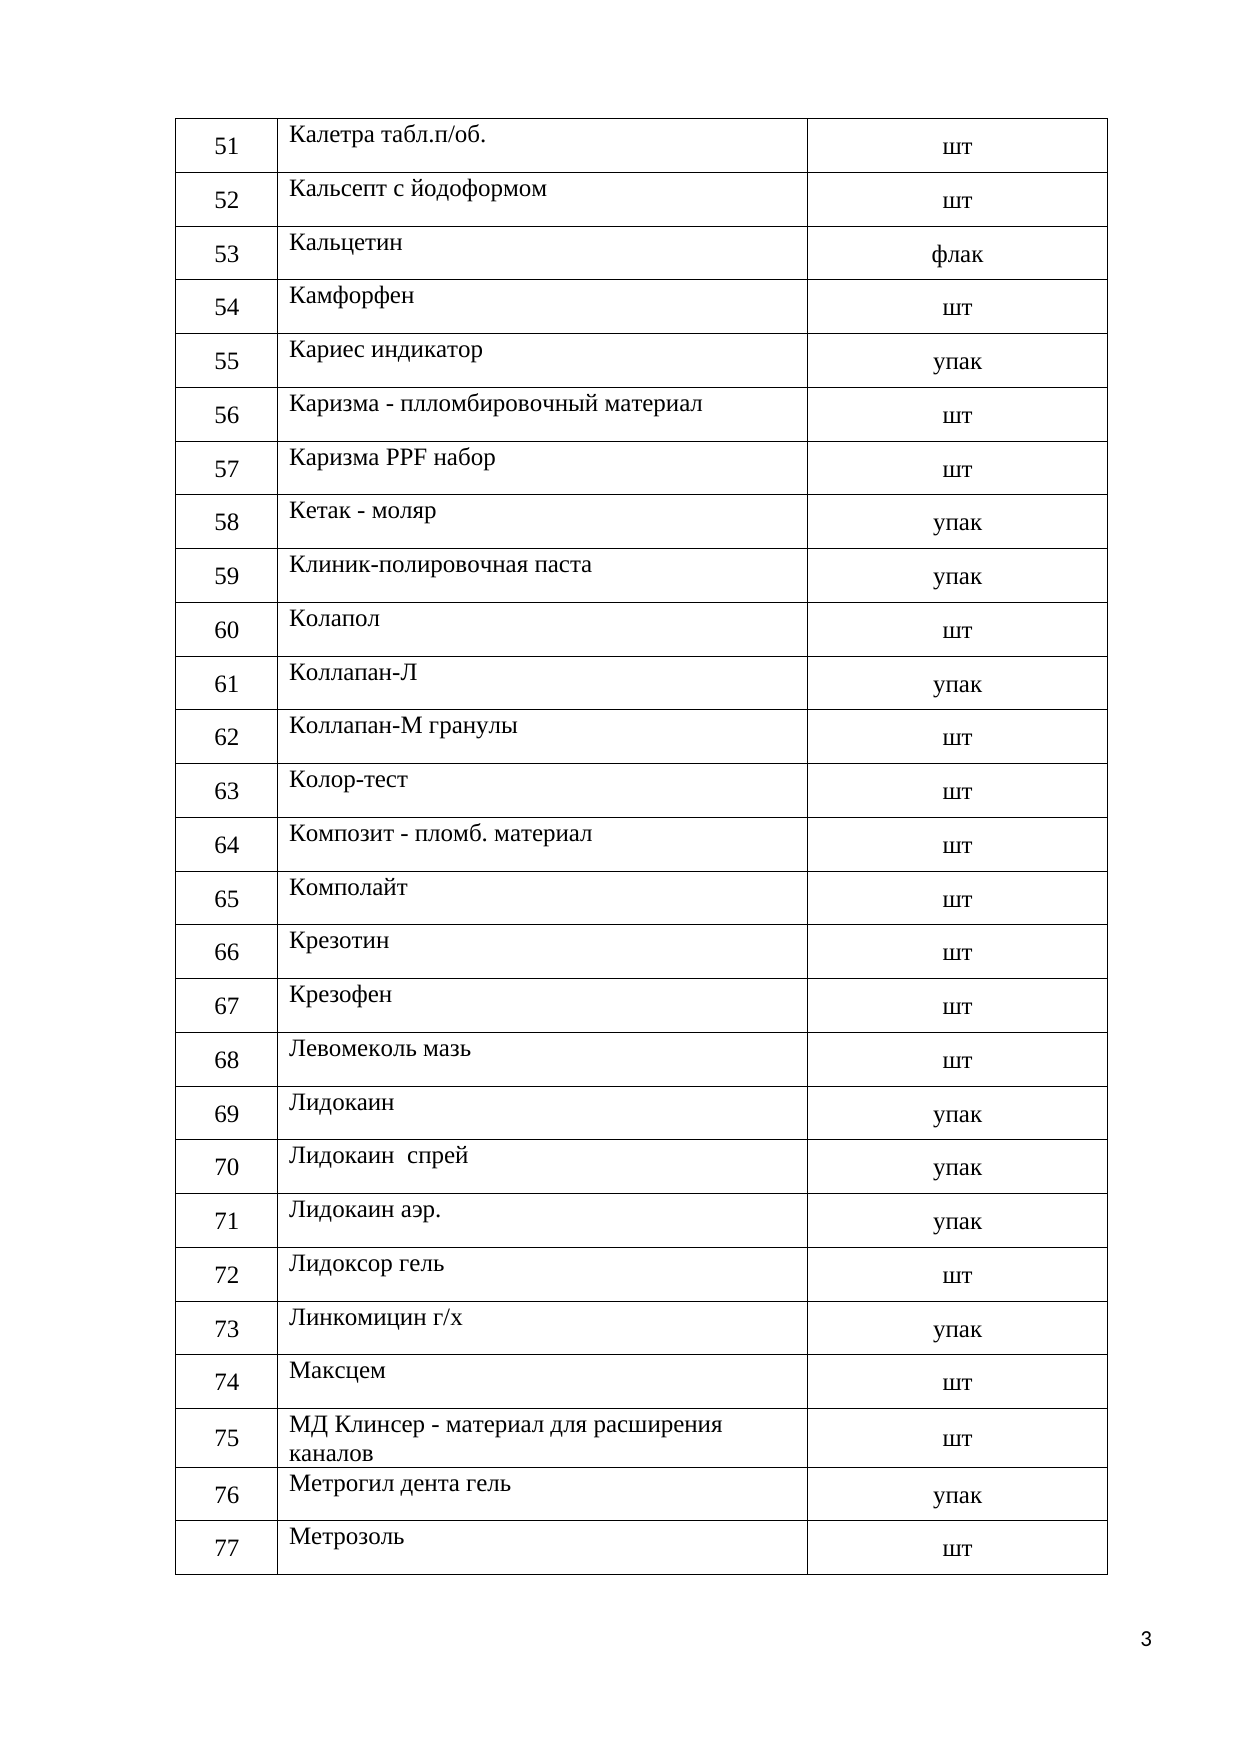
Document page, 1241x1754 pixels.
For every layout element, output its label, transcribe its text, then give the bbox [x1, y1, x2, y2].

table_cell 64 [176, 818, 277, 871]
table_cell 59 [176, 549, 277, 602]
table_cell Камфорфен [278, 280, 807, 333]
table_cell Лидоксор гель [278, 1248, 807, 1301]
table_cell 69 [176, 1087, 277, 1139]
table_cell Кариес индикатор [278, 334, 807, 387]
table_cell шт [808, 1033, 1107, 1086]
table_cell упак [808, 334, 1107, 387]
table_cell Колапол [278, 603, 807, 656]
table_cell Калетра табл.п/об. [278, 119, 807, 172]
table_cell упак [808, 1194, 1107, 1247]
table_cell шт [808, 173, 1107, 226]
table_cell шт [808, 925, 1107, 978]
table_cell 68 [176, 1033, 277, 1086]
table_cell шт [808, 1355, 1107, 1408]
table_cell Коллапан-М гранулы [278, 710, 807, 763]
table_cell Кальсепт с йодоформом [278, 173, 807, 226]
table_cell шт [808, 119, 1107, 172]
table_cell шт [808, 1409, 1107, 1467]
table_cell упак [808, 1140, 1107, 1193]
table_cell Каризма PPF набор [278, 442, 807, 494]
table_cell Максцем [278, 1355, 807, 1408]
table_cell упак [808, 1087, 1107, 1139]
table_cell 63 [176, 764, 277, 817]
table_cell 65 [176, 872, 277, 924]
table_cell шт [808, 710, 1107, 763]
table_cell 70 [176, 1140, 277, 1193]
table_cell шт [808, 872, 1107, 924]
table_cell шт [808, 280, 1107, 333]
table_cell 51 [176, 119, 277, 172]
table_cell 76 [176, 1468, 277, 1520]
table_cell 77 [176, 1521, 277, 1574]
table_cell 53 [176, 227, 277, 279]
table_cell 74 [176, 1355, 277, 1408]
table_cell упак [808, 1302, 1107, 1354]
table_cell 57 [176, 442, 277, 494]
table_cell шт [808, 764, 1107, 817]
table_cell 56 [176, 388, 277, 441]
table_cell Лидокаин аэр. [278, 1194, 807, 1247]
table_cell Коллапан-Л [278, 657, 807, 709]
table_cell шт [808, 1521, 1107, 1574]
table_cell 66 [176, 925, 277, 978]
table_cell 54 [176, 280, 277, 333]
table_cell Каризма - плломбировочный материал [278, 388, 807, 441]
table_cell упак [808, 657, 1107, 709]
table_cell Лидокаин [278, 1087, 807, 1139]
table_cell 73 [176, 1302, 277, 1354]
table_cell МД Клинсер - материал для расширения каналов [278, 1409, 807, 1467]
table_cell Крезотин [278, 925, 807, 978]
table_cell 61 [176, 657, 277, 709]
table_cell Левомеколь мазь [278, 1033, 807, 1086]
table_cell 58 [176, 495, 277, 548]
table_cell 75 [176, 1409, 277, 1467]
table_cell шт [808, 442, 1107, 494]
table_cell 52 [176, 173, 277, 226]
table_cell Кальцетин [278, 227, 807, 279]
table_cell 72 [176, 1248, 277, 1301]
table_cell Кетак - моляр [278, 495, 807, 548]
table_cell Метрозоль [278, 1521, 807, 1574]
table_cell шт [808, 818, 1107, 871]
table_cell 62 [176, 710, 277, 763]
table_cell Линкомицин г/х [278, 1302, 807, 1354]
table_cell Колор-тест [278, 764, 807, 817]
table_cell шт [808, 603, 1107, 656]
table_cell шт [808, 979, 1107, 1032]
table_cell шт [808, 1248, 1107, 1301]
table_cell упак [808, 1468, 1107, 1520]
table_cell Композит - пломб. материал [278, 818, 807, 871]
table_cell упак [808, 495, 1107, 548]
table_cell Метрогил дента гель [278, 1468, 807, 1520]
table_cell Комполайт [278, 872, 807, 924]
table_cell Клиник-полировочная паста [278, 549, 807, 602]
table_cell 60 [176, 603, 277, 656]
table_cell 55 [176, 334, 277, 387]
table_cell 71 [176, 1194, 277, 1247]
table_cell шт [808, 388, 1107, 441]
table_cell 67 [176, 979, 277, 1032]
table_cell флак [808, 227, 1107, 279]
table_cell Лидокаин спрей [278, 1140, 807, 1193]
table_cell упак [808, 549, 1107, 602]
table_cell Крезофен [278, 979, 807, 1032]
